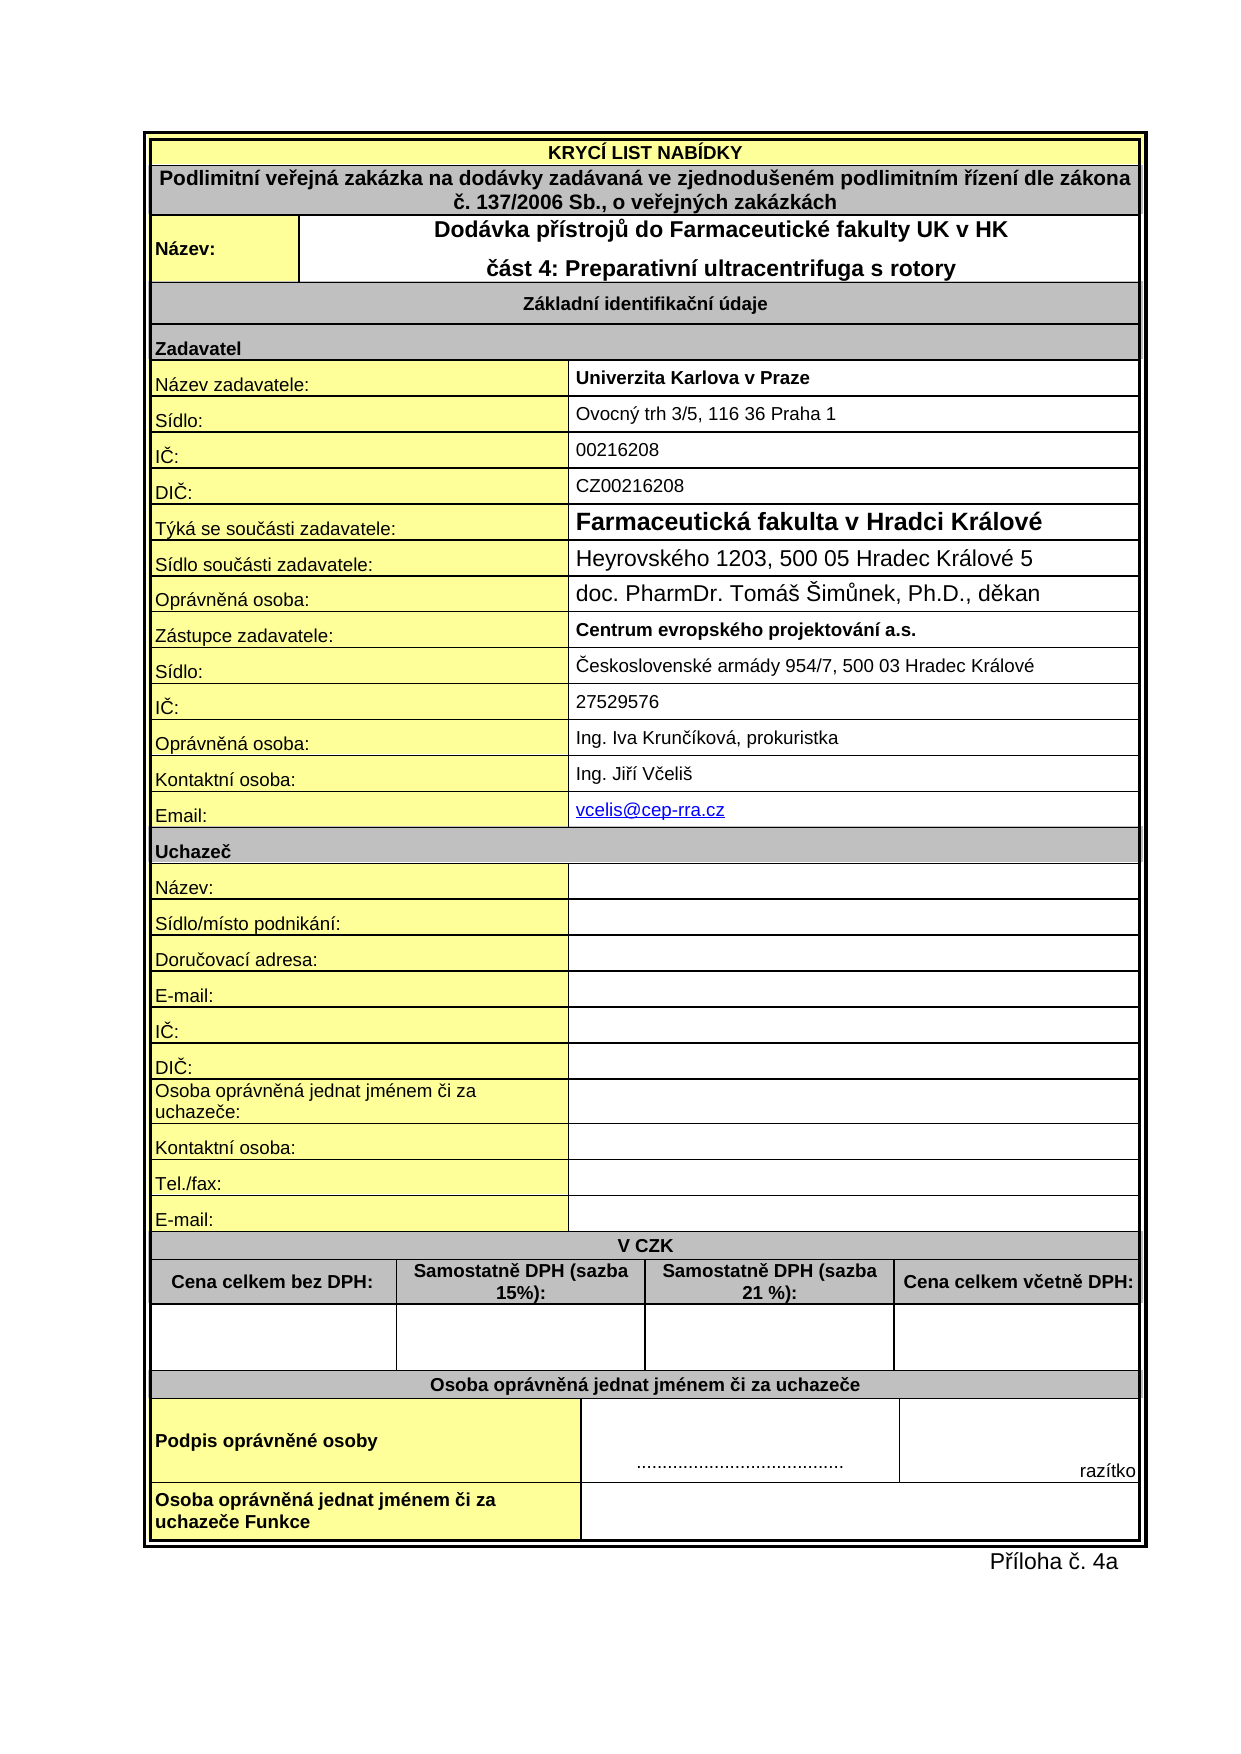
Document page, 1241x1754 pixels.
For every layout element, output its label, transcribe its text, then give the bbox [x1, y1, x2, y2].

table_cell Ing. Iva Krunčíková, prokuristka [569, 720, 1138, 754]
table_cell doc. PharmDr. Tomáš Šimůnek, Ph.D., děkan [569, 577, 1138, 611]
table_cell [397, 1305, 644, 1369]
table_cell 27529576 [569, 684, 1138, 719]
table_cell 00216208 [569, 433, 1138, 467]
table_cell [569, 1124, 1138, 1159]
table_cell V CZK [152, 1232, 1138, 1259]
table_cell Sídlo: [152, 648, 568, 683]
table_cell [646, 1305, 893, 1369]
table_cell [569, 900, 1138, 934]
table_cell Osoba oprávněná jednat jménem či za uchazeče: [152, 1080, 568, 1123]
table_cell Farmaceutická fakulta v Hradci Králové [569, 505, 1138, 539]
table_cell Cena celkem bez DPH: [152, 1260, 396, 1303]
table_cell Základní identifikační údaje [152, 283, 1138, 323]
table_cell [569, 936, 1138, 970]
table_cell Osoba oprávněná jednat jménem či za uchazeče [152, 1371, 1138, 1398]
table_cell Centrum evropského projektování a.s. [569, 612, 1138, 647]
table_cell Samostatně DPH (sazba 21 %): [646, 1260, 893, 1303]
table_cell Kontaktní osoba: [152, 1124, 568, 1159]
table_cell CZ00216208 [569, 469, 1138, 503]
table_cell [569, 972, 1138, 1006]
table_cell Cena celkem včetně DPH: [895, 1260, 1138, 1303]
table_cell Sídlo součásti zadavatele: [152, 541, 568, 575]
table_cell [569, 1160, 1138, 1194]
table_cell Oprávněná osoba: [152, 577, 568, 611]
table_cell Název zadavatele: [152, 361, 568, 395]
table_cell IČ: [152, 684, 568, 719]
table_cell Dodávka přístrojů do Farmaceutické fakulty UK v HK část 4: Preparativní ultracentrifuga s rotory [300, 216, 1138, 281]
table_cell [569, 1080, 1138, 1123]
table_cell Oprávněná osoba: [152, 720, 568, 754]
table_cell Československé armády 954/7, 500 03 Hradec Králové [569, 648, 1138, 683]
table_cell razítko [900, 1399, 1138, 1482]
table_cell [152, 1305, 396, 1369]
table_cell [582, 1483, 1138, 1539]
table_cell Ing. Jiří Včeliš [569, 756, 1138, 791]
table_cell Samostatně DPH (sazba 15%): [397, 1260, 644, 1303]
table_cell [569, 1044, 1138, 1078]
table_cell Doručovací adresa: [152, 936, 568, 970]
table_cell ........................................ [582, 1399, 899, 1482]
table_cell Název: [152, 216, 298, 281]
table_cell Heyrovského 1203, 500 05 Hradec Králové 5 [569, 541, 1138, 575]
table_cell Kontaktní osoba: [152, 756, 568, 791]
table_cell DIČ: [152, 469, 568, 503]
table_cell E-mail: [152, 972, 568, 1006]
table_cell Název: [152, 864, 568, 898]
table_cell [569, 864, 1138, 898]
table_cell Uchazeč [152, 828, 1138, 862]
table_cell Zástupce zadavatele: [152, 612, 568, 647]
table_cell Tel./fax: [152, 1160, 568, 1194]
table_cell [569, 1196, 1138, 1231]
text Příloha č. 4a [148, 1548, 1137, 1574]
table_cell Email: [152, 792, 568, 826]
table_cell Podpis oprávněné osoby [152, 1399, 580, 1482]
table_cell Ovocný trh 3/5, 116 36 Praha 1 [569, 397, 1138, 431]
table_cell Zadavatel [152, 325, 1138, 359]
table_cell DIČ: [152, 1044, 568, 1078]
table_cell Podlimitní veřejná zakázka na dodávky zadávaná ve zjednodušeném podlimitním řízení dle zákona č. 137/2006 Sb., o veřejných zakázkách [152, 166, 1138, 214]
table_cell [569, 1008, 1138, 1042]
table_header KRYCÍ LIST NABÍDKY [148, 134, 1143, 164]
table_cell Osoba oprávněná jednat jménem či za uchazeče Funkce [152, 1483, 580, 1539]
table_cell Sídlo: [152, 397, 568, 431]
table_cell IČ: [152, 433, 568, 467]
table_cell E-mail: [152, 1196, 568, 1231]
table_cell Týká se součásti zadavatele: [152, 505, 568, 539]
table_cell IČ: [152, 1008, 568, 1042]
table_cell vcelis@cep-rra.cz [569, 792, 1138, 826]
table_cell Univerzita Karlova v Praze [569, 361, 1138, 395]
table_cell Sídlo/místo podnikání: [152, 900, 568, 934]
table_cell [895, 1305, 1138, 1369]
